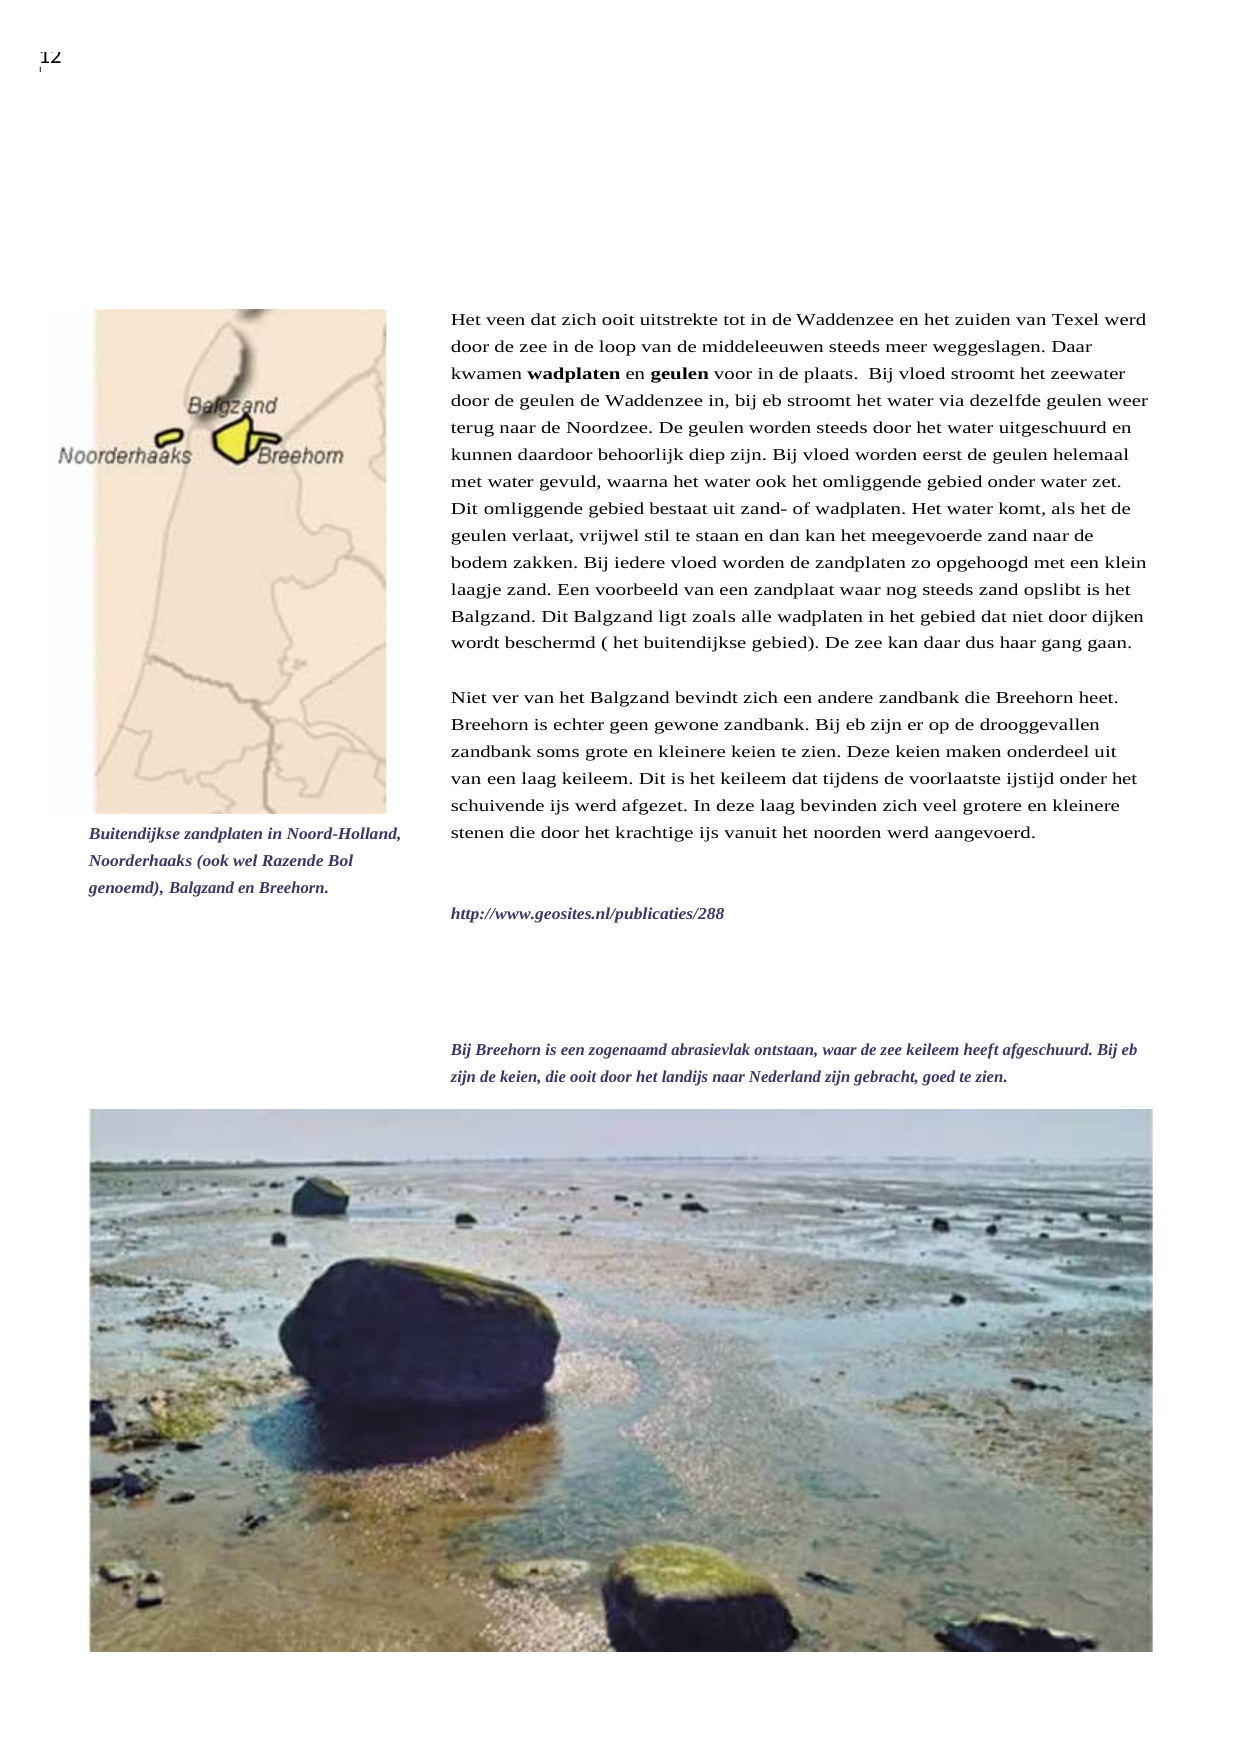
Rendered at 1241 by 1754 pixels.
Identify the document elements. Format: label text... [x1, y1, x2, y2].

text Het veen dat zich ooit uitstrekte tot in de Waddenzee en het zuiden van Texel werd door de zee in de loop van de middeleeuwen steeds meer weggeslagen. Daar kwamen wadplaten en geulen voor in de plaats. Bij vloed stroomt het zeewater door de geulen de Waddenzee in, bij eb stroomt het water via dezelfde geulen weer terug naar de Noordzee. De geulen worden steeds door het water uitgeschuurd en kunnen daardoor behoorlijk diep zijn. Bij vloed worden eerst de geulen helemaal met water gevuld, waarna het water ook het omliggende gebied onder water zet. Dit omliggende gebied bestaat uit zand- of wadplaten. Het water komt, als het de geulen verlaat, vrijwel stil te staan en dan kan het meegevoerde zand naar de bodem zakken. Bij iedere vloed worden de zandplaten zo opgehoogd met een klein laagje zand. Een voorbeeld van een zandplaat waar nog steeds zand opslibt is het Balgzand. Dit Balgzand ligt zoals alle wadplaten in het gebied dat niet door dijken wordt beschermd ( het buitendijkse gebied). De zee kan daar dus haar gang gaan. [451, 309, 1152, 652]
text Bij Breehorn is een zogenaamd abrasievlak ontstaan, waar de zee keileem heeft afgeschuurd. Bij eb zijn de keien, die ooit door het landijs naar Nederland zijn gebracht, goed te zien. [451, 1039, 1140, 1086]
picture [88, 1109, 1153, 1652]
subtitle http://www.geosites.nl/publicaties/288 [451, 904, 1163, 923]
text Niet ver van het Balgzand bevindt zich een andere zandbank die Breehorn heet. Breehorn is echter geen gewone zandbank. Bij eb zijn er op de drooggevallen zandbank soms grote en kleinere keien te zien. Deze keien maken onderdeel uit van een laag keileem. Dit is het keileem dat tijdens de voorlaatste ijstijd onder het schuivende ijs werd afgezet. In deze laag bevinden zich veel grotere en kleinere stenen die door het krachtige ijs vanuit het noorden werd aangevoerd. [451, 688, 1147, 842]
subtitle Buitendijkse zandplaten in Noord-Holland, Noorderhaaks (ook wel Razende Bol genoemd), Balgzand en Breehorn. [88, 824, 418, 897]
picture [47, 309, 387, 814]
